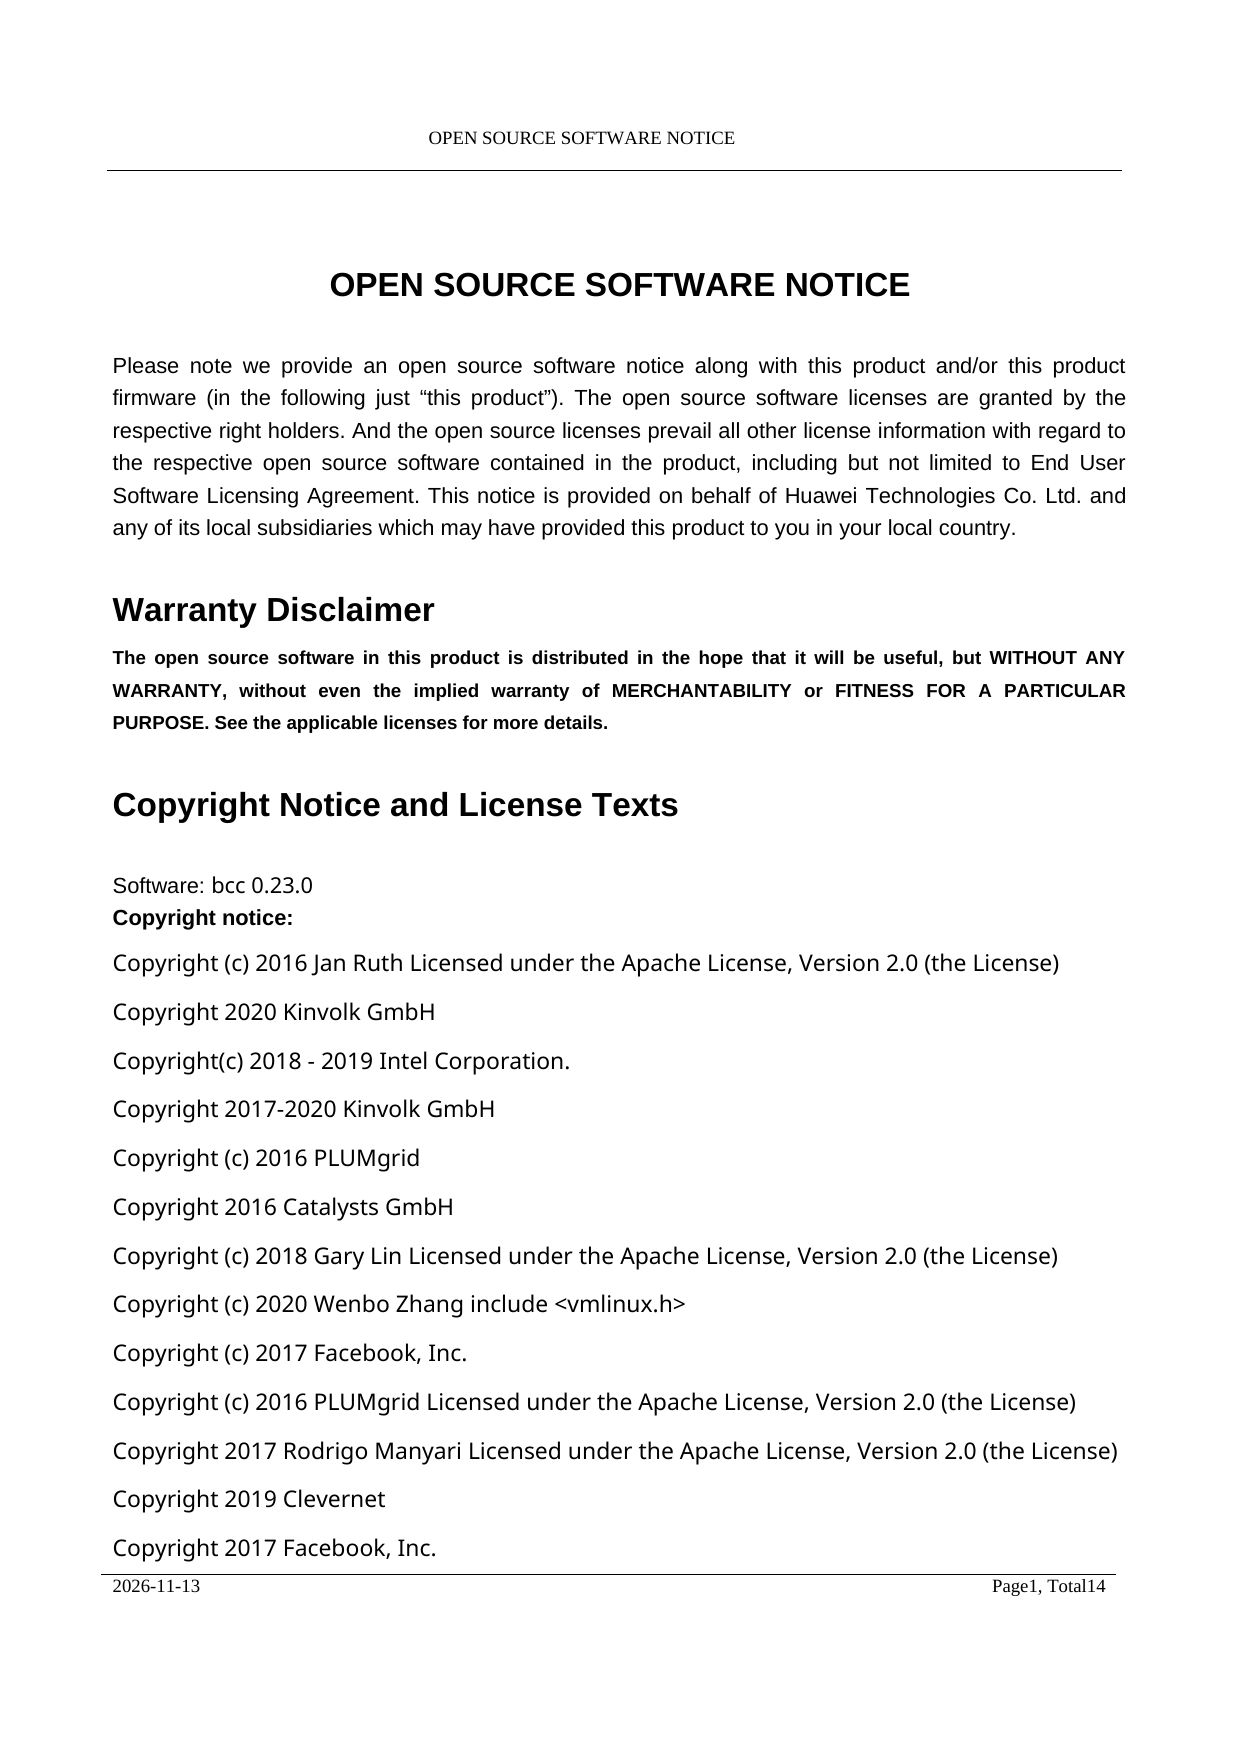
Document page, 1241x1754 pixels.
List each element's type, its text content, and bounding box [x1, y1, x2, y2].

text Copyright notice: [112, 901, 1128, 934]
text The open source software in this product is distributed in the hope that it will be useful, but WITHOUT ANY WARRANTY, without even the implied warranty of MERCHANTABILITY or FITNESS FOR A PARTICULAR PURPOSE. See the applicable licenses for more details. [112, 641, 1128, 739]
text Please note we provide an open source software notice along with this product and/or this product firmware (in the following just “this product”). The open source software licenses are granted by the respective right holders. And the open source licenses prevail all other license information with regard to the respective open source software contained in the product, including but not limited to End User Software Licensing Agreement. This notice is provided on behalf of Huawei Technologies Co. Ltd. and any of its local subsidiaries which may have provided this product to you in your local country. [112, 349, 1128, 544]
text Warranty Disclaimer [112, 576, 1128, 641]
text OPEN SOURCE SOFTWARE NOTICE [112, 251, 1128, 316]
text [112, 947, 1128, 1564]
text Copyright Notice and License Texts [112, 771, 1128, 836]
text Software: bcc 0.23.0 [112, 869, 1128, 901]
